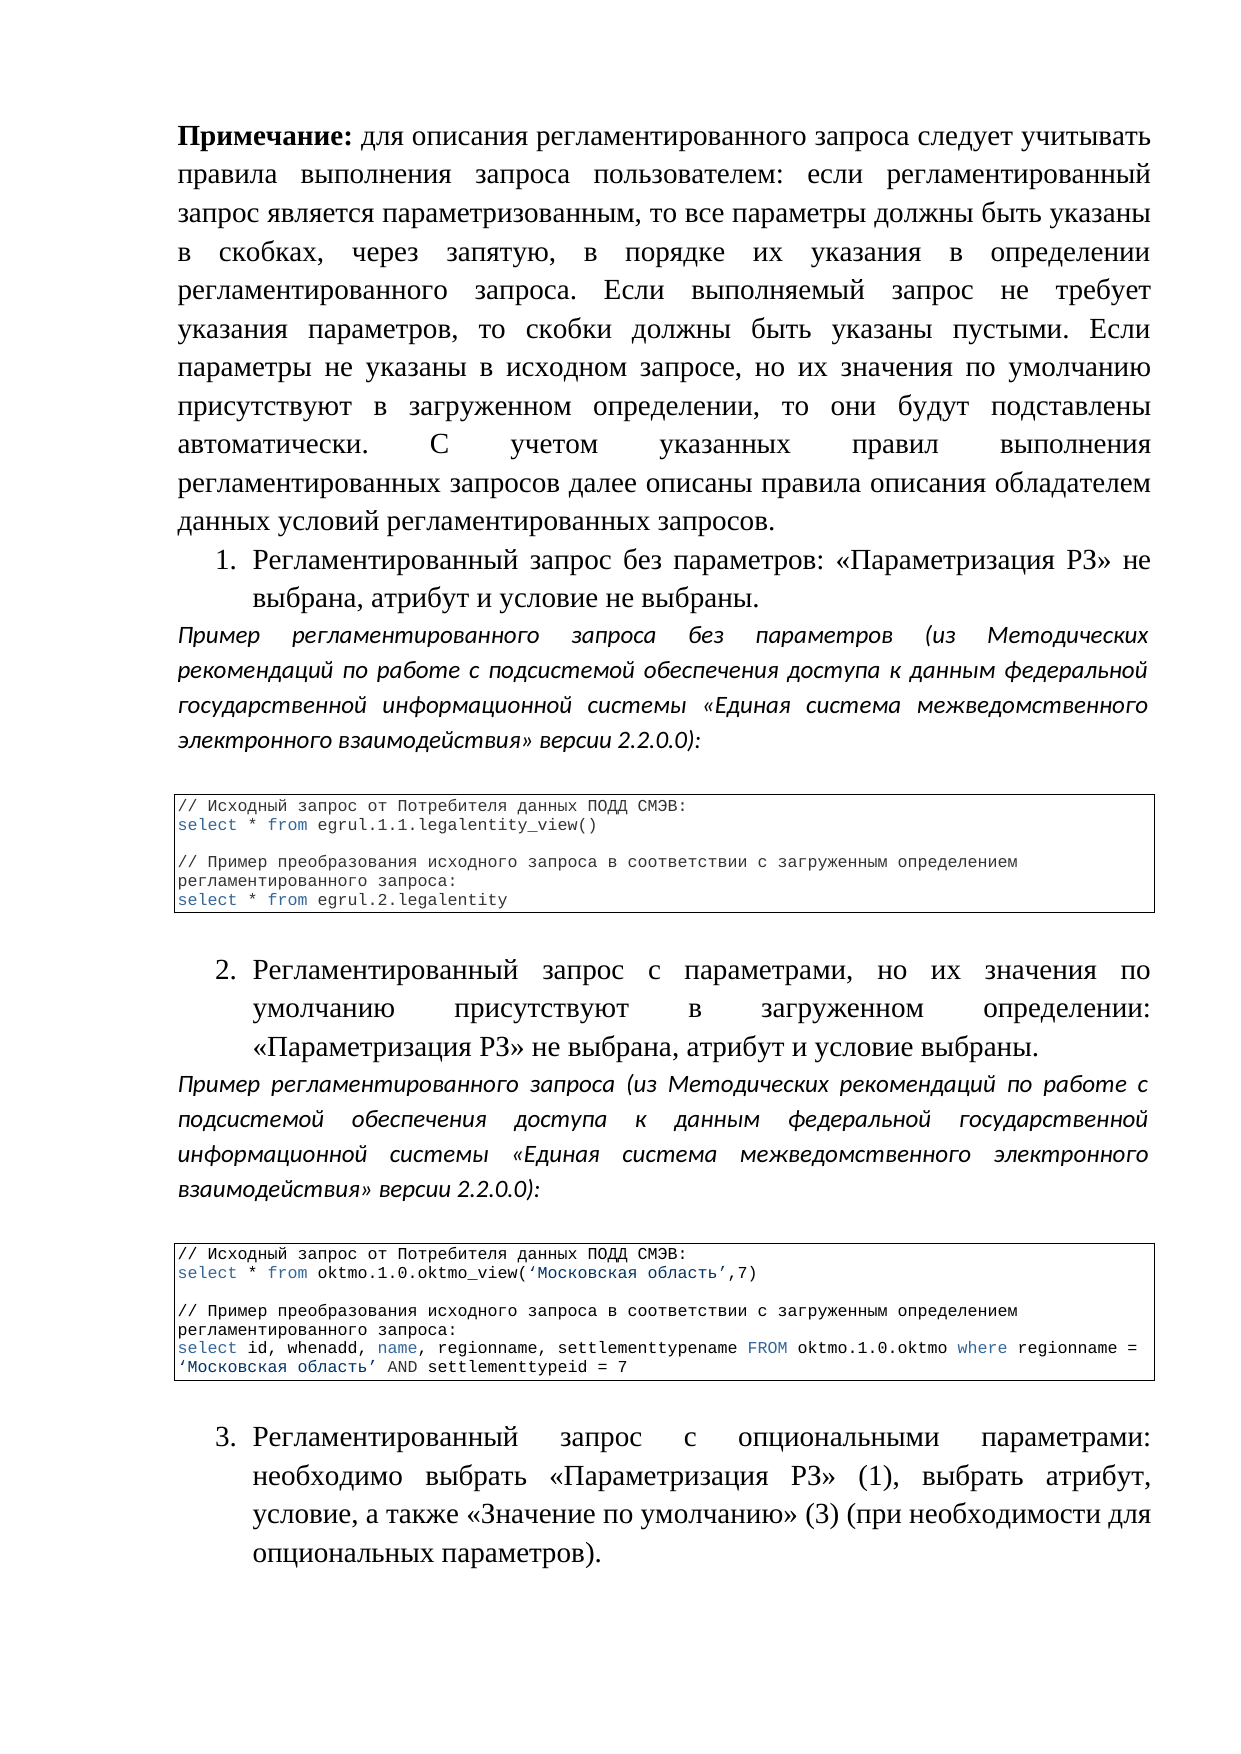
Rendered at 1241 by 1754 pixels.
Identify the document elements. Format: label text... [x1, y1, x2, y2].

text Пример регламентированного запроса (из Методических рекомендаций по работе с подсистемой обеспечения доступа к данным федеральной государственной информационной системы «Единая система межведомственного электронного взаимодействия» версии 2.2.0.0): [177, 1068, 1152, 1203]
text // Исходный запрос от Потребителя данных ПОДД СМЭВ: [175, 795, 1154, 816]
text select * from oktmo.1.0.oktmo_view(‘Московская область’,7) [177, 1265, 1152, 1283]
text // Пример преобразования исходного запроса в соответствии с загруженным определением регламентированного запроса: [177, 854, 1152, 888]
text select * from egrul.2.legalentity [175, 888, 1154, 912]
list Регламентированный запрос без параметров: «Параметризация РЗ» не выбрана, атрибут и условие не выбраны. [215, 542, 1152, 614]
text select * from egrul.1.1.legalentity_view() [177, 816, 1152, 835]
text select id, whenadd, name, regionname, settlementtypename FROM oktmo.1.0.oktmo where regionname = ‘Московская область’ AND settlementtypeid = 7 [175, 1337, 1154, 1380]
text Пример регламентированного запроса без параметров (из Методических рекомендаций по работе с подсистемой обеспечения доступа к данным федеральной государственной информационной системы «Единая система межведомственного электронного взаимодействия» версии 2.2.0.0): [177, 619, 1152, 755]
text // Пример преобразования исходного запроса в соответствии с загруженным определением регламентированного запроса: [177, 1302, 1152, 1337]
list Регламентированный запрос с параметрами, но их значения по умолчанию присутствуют в загруженном определении: «Параметризация РЗ» не выбрана, атрибут и условие выбраны. [215, 952, 1152, 1063]
list Регламентированный запрос с опциональными параметрами: необходимо выбрать «Параметризация РЗ» (1), выбрать атрибут, условие, а также «Значение по умолчанию» (3) (при необходимости для опциональных параметров). [215, 1419, 1152, 1569]
text Примечание: для описания регламентированного запроса следует учитывать правила выполнения запроса пользователем: если регламентированный запрос является параметризованным, то все параметры должны быть указаны в скобках, через запятую, в порядке их указания в определении регламентированного запроса. Если выполняемый запрос не требует указания параметров, то скобки должны быть указаны пустыми. Если параметры не указаны в исходном запросе, но их значения по умолчанию присутствуют в загруженном определении, то они будут подставлены автоматически. С учетом указанных правил выполнения регламентированных запросов далее описаны правила описания обладателем данных условий регламентированных запросов. [177, 118, 1152, 537]
text // Исходный запрос от Потребителя данных ПОДД СМЭВ: [175, 1244, 1154, 1265]
